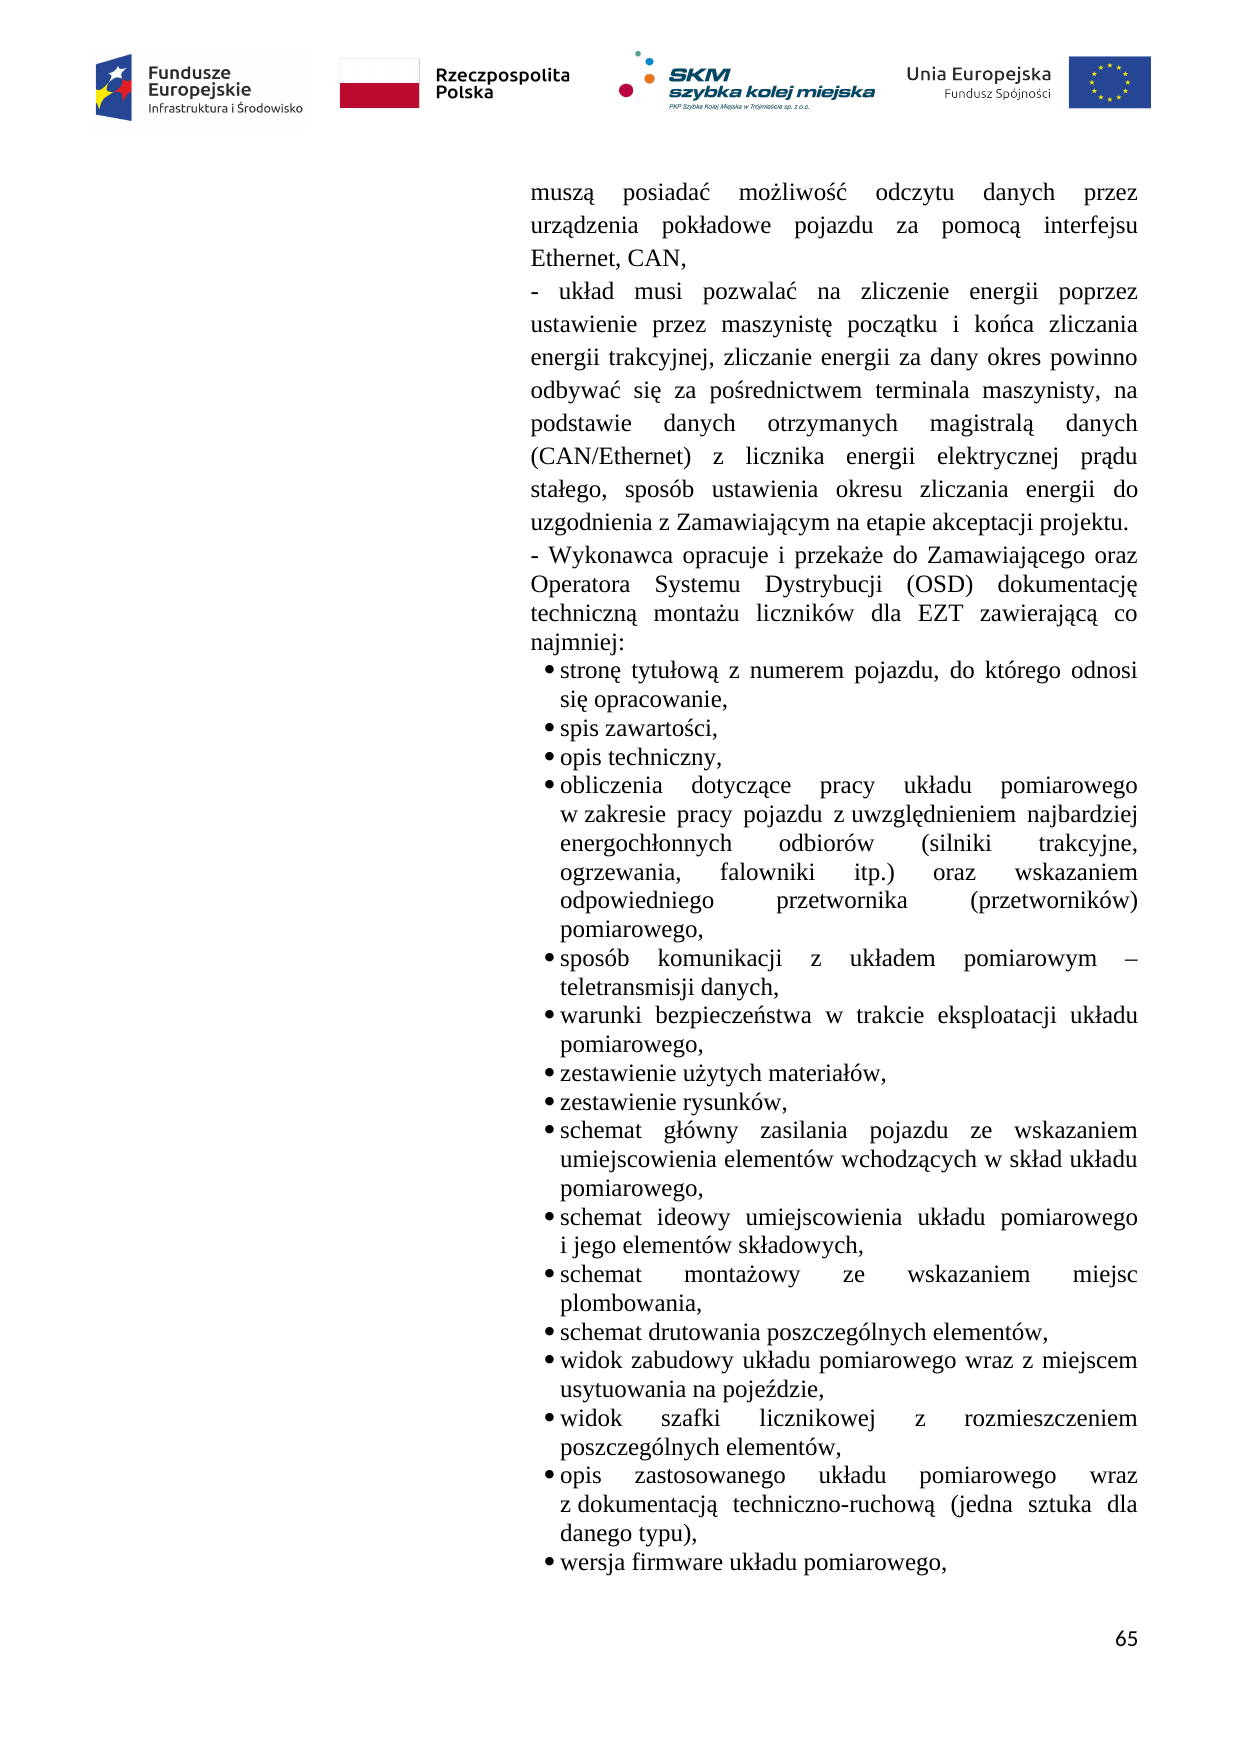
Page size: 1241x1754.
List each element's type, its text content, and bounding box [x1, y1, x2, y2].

list sposób komunikacji z układem pomiarowym – teletransmisji danych, [545, 943, 1138, 1001]
list schemat główny zasilania pojazdu ze wskazaniem umiejscowienia elementów wchodzących w skład układu pomiarowego, [545, 1116, 1138, 1202]
list schemat ideowy umiejscowienia układu pomiarowego i jego elementów składowych, [545, 1202, 1138, 1259]
text - Wykonawca opracuje i przekaże do Zamawiającego oraz Operatora Systemu Dystrybucji (OSD) dokumentację techniczną montażu liczników dla EZT zawierającą co najmniej: [530, 541, 1138, 656]
list schemat drutowania poszczególnych elementów, [545, 1317, 1138, 1346]
list zestawienie rysunków, [545, 1087, 1138, 1116]
list opis techniczny, [545, 742, 1138, 771]
list widok zabudowy układu pomiarowego wraz z miejscem usytuowania na pojeździe, [545, 1346, 1138, 1403]
list spis zawartości, [545, 713, 1138, 742]
list wersja firmware układu pomiarowego, [545, 1547, 1138, 1576]
picture [889, 24, 1169, 141]
list warunki bezpieczeństwa w trakcie eksploatacji układu pomiarowego, [545, 1001, 1138, 1058]
picture [85, 51, 311, 133]
list zestawienie użytych materiałów, [545, 1058, 1138, 1087]
list obliczenia dotyczące pracy układu pomiarowego w zakresie pracy pojazdu z uwzględnieniem najbardziej energochłonnych odbiorów (silniki trakcyjne, ogrzewania, falowniki itp.) oraz wskazaniem odpowiedniego przetwornika (przetworników) pomiarowego, [545, 771, 1138, 943]
list opis zastosowanego układu pomiarowego wraz z dokumentacją techniczno-ruchową (jedna sztuka dla danego typu), [545, 1461, 1138, 1547]
picture [322, 41, 587, 125]
list stronę tytułową z numerem pojazdu, do którego odnosi się opracowanie, [545, 656, 1138, 713]
list schemat montażowy ze wskazaniem miejsc plombowania, [545, 1259, 1138, 1317]
list widok szafki licznikowej z rozmieszczeniem poszczególnych elementów, [545, 1403, 1138, 1461]
picture [619, 51, 875, 110]
